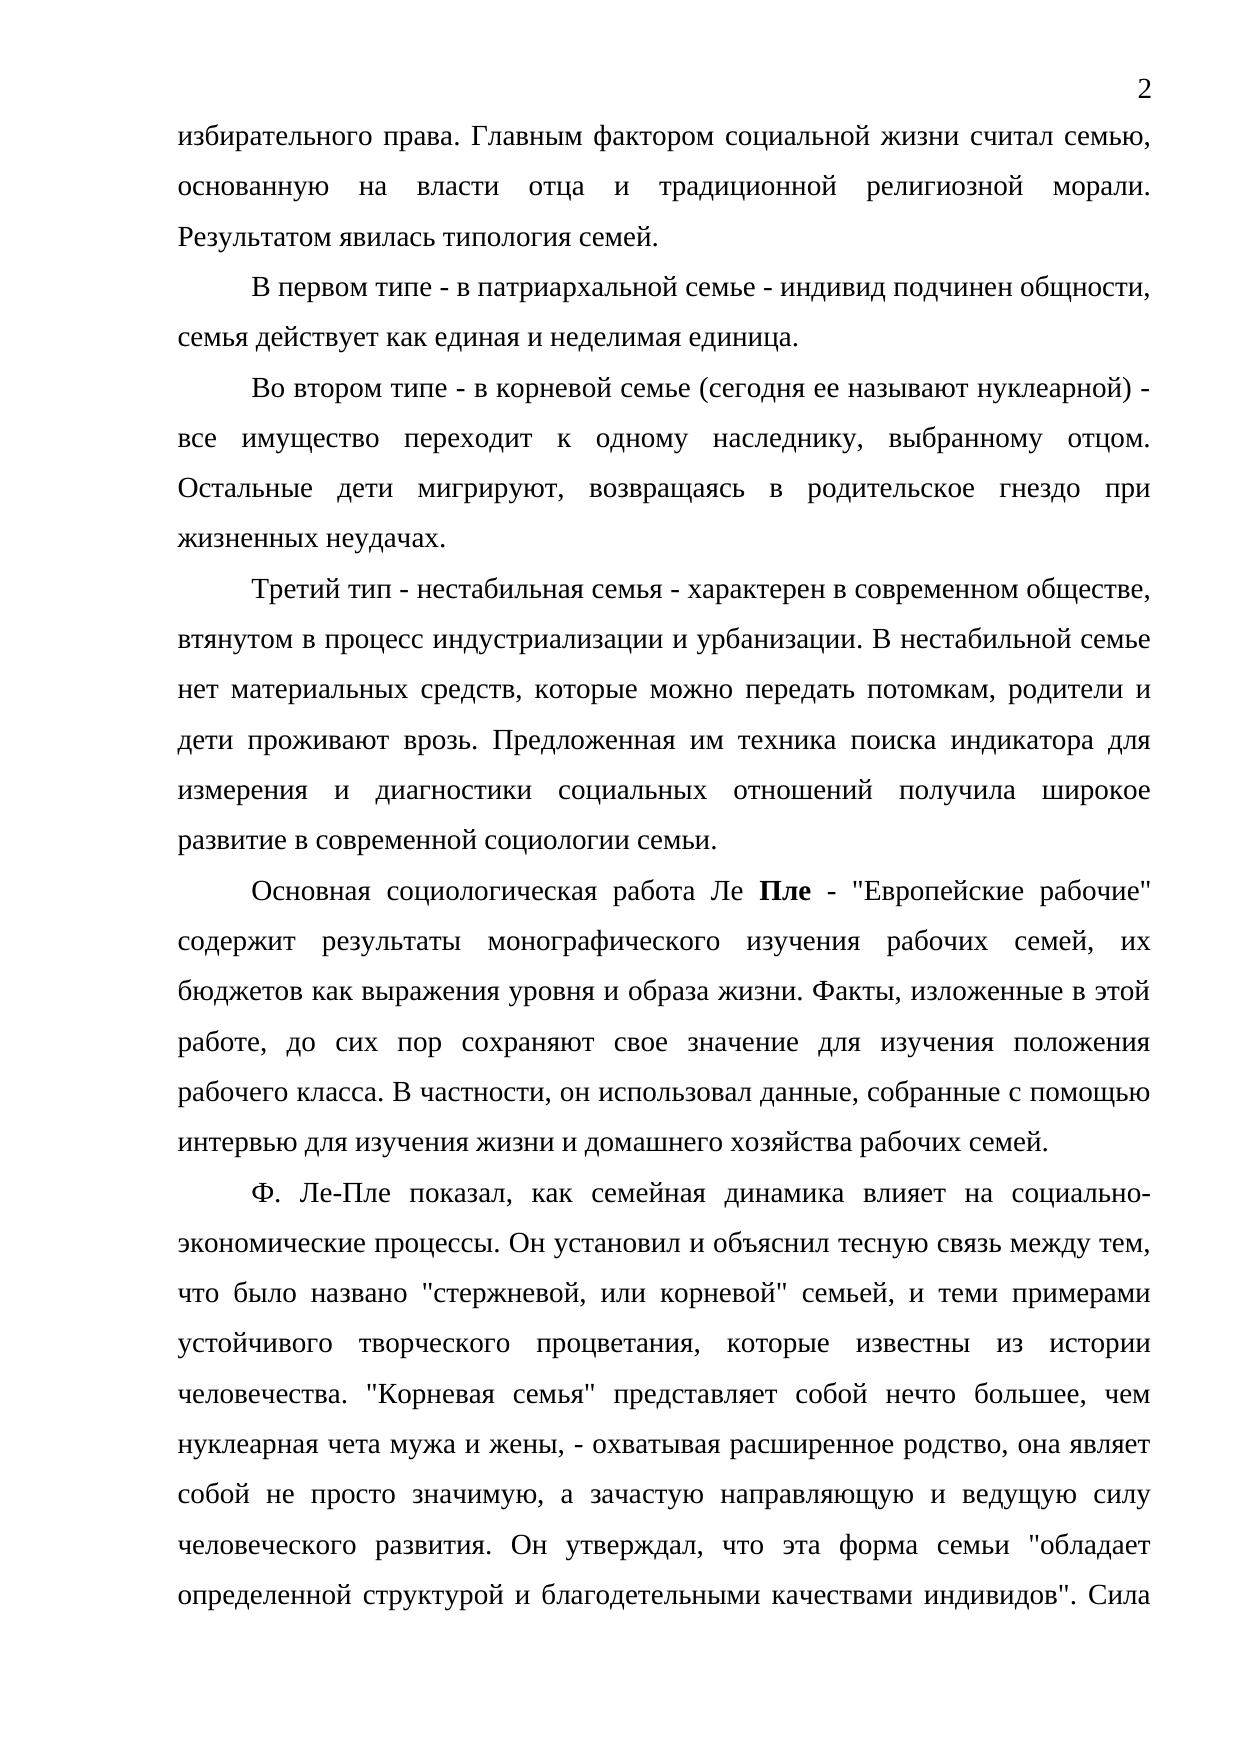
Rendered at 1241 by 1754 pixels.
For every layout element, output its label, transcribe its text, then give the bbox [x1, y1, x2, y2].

text Основная социологическая работа Ле Пле - "Европейские рабочие" содержит результаты монографического изучения рабочих семей, их бюджетов как выражения уровня и образа жизни. Факты, изложенные в этой работе, до сих пор сохраняют свое значение для изучения положения рабочего класса. В частности, он использовал данные, собранные с помощью интервью для изучения жизни и домашнего хозяйства рабочих семей. [177, 873, 1152, 1158]
text Третий тип - нестабильная семья - характерен в современном обществе, втянутом в процесс индустриализации и урбанизации. В нестабильной семье нет материальных средств, которые можно передать потомкам, родители и дети проживают врозь. Предложенная им техника поиска индикатора для измерения и диагностики социальных отношений получила широкое развитие в современной социологии семьи. [177, 571, 1152, 856]
text Во втором типе - в корневой семье (сегодня ее называют нуклеарной) - все имущество переходит к одному наследнику, выбранному отцом. Остальные дети мигрируют, возвращаясь в родительское гнездо при жизненных неудачах. [177, 370, 1152, 554]
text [177, 118, 1152, 252]
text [177, 1175, 1152, 1611]
text В первом типе - в патриархальной семье - индивид подчинен общности, семья действует как единая и неделимая единица. [177, 269, 1152, 353]
